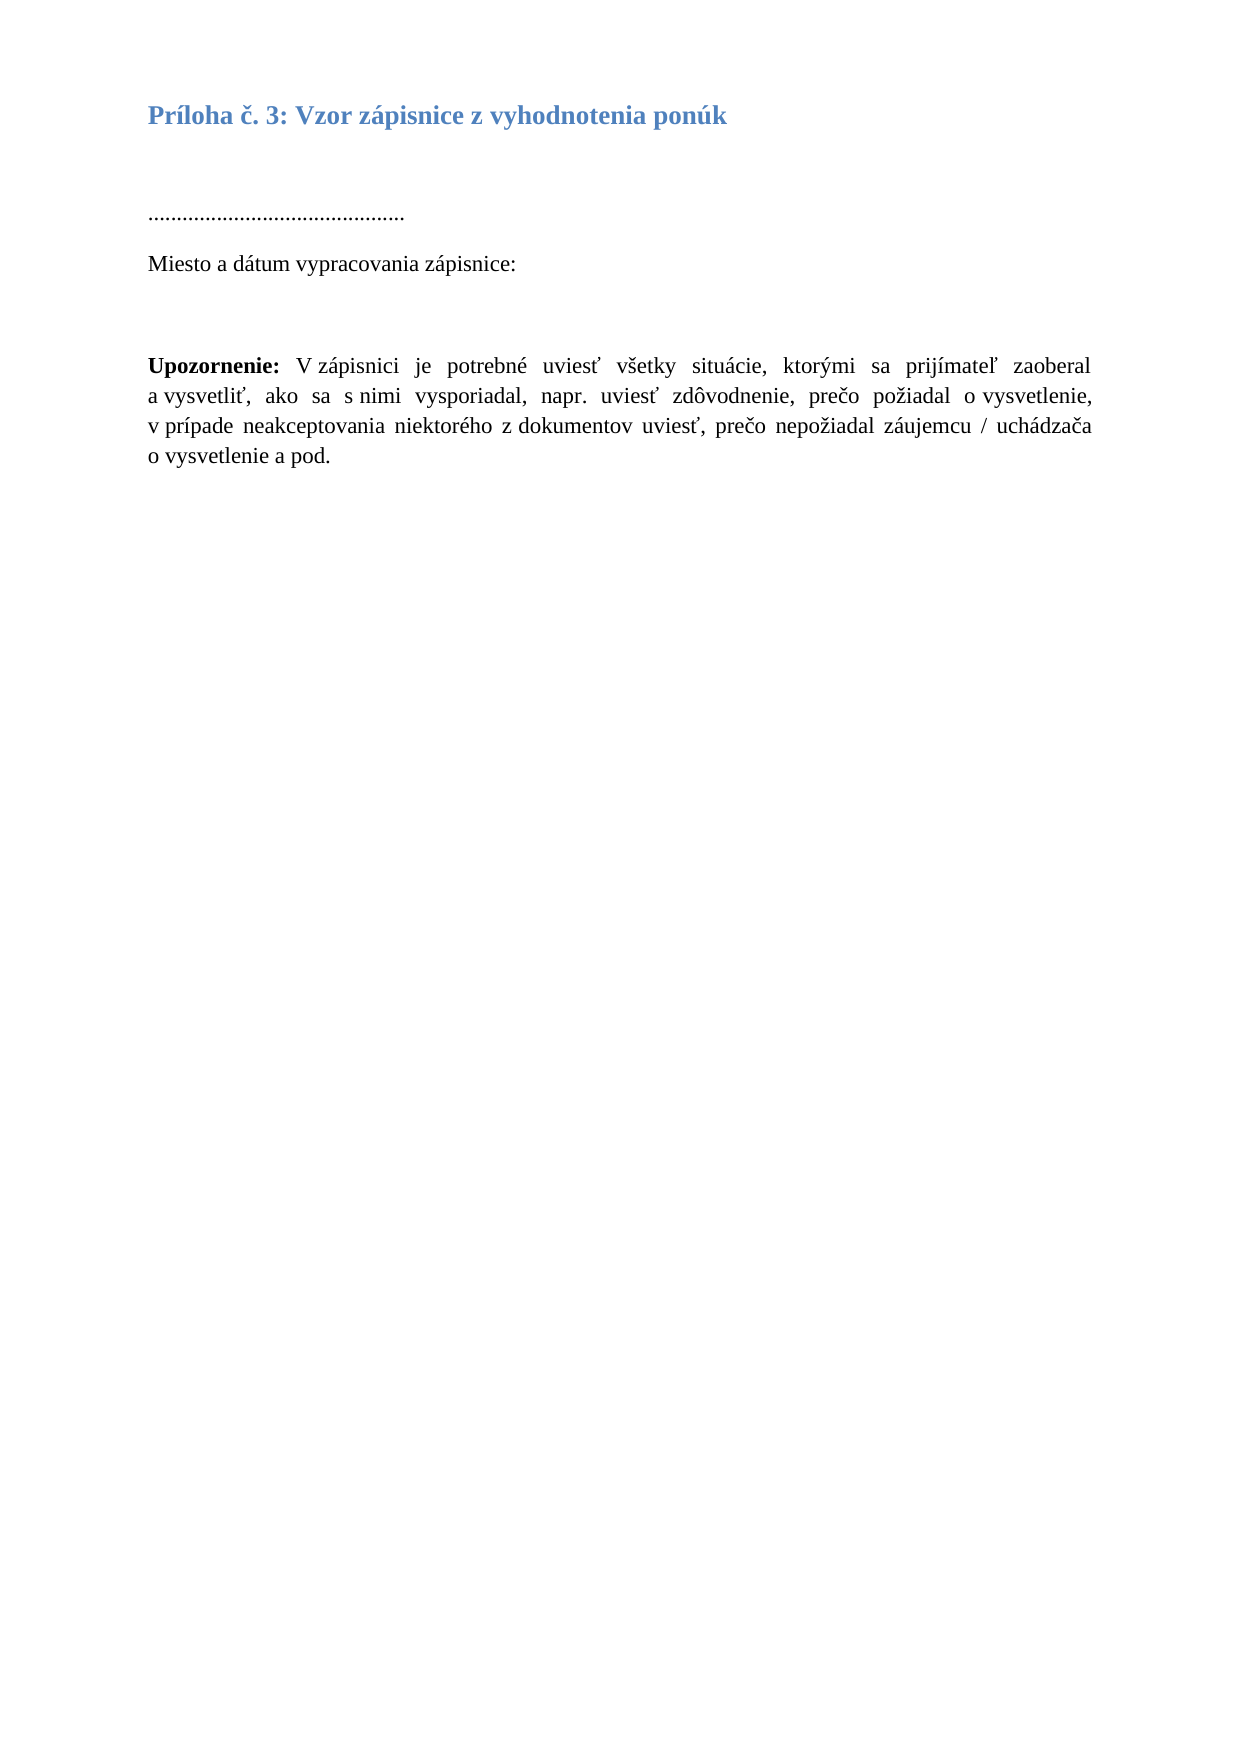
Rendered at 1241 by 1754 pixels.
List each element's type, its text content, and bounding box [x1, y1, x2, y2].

text Miesto a dátum vypracovania zápisnice: [148, 250, 1093, 276]
text Upozornenie: V zápisnici je potrebné uviesť všetky situácie, ktorými sa prijímateľ zaoberal a vysvetliť, ako sa s nimi vysporiadal, napr. uviesť zdôvodnenie, prečo požiadal o vysvetlenie, v prípade neakceptovania niektorého z dokumentov uviesť, prečo nepožiadal záujemcu / uchádzača o vysvetlenie a pod. [148, 352, 1093, 469]
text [148, 199, 1093, 225]
